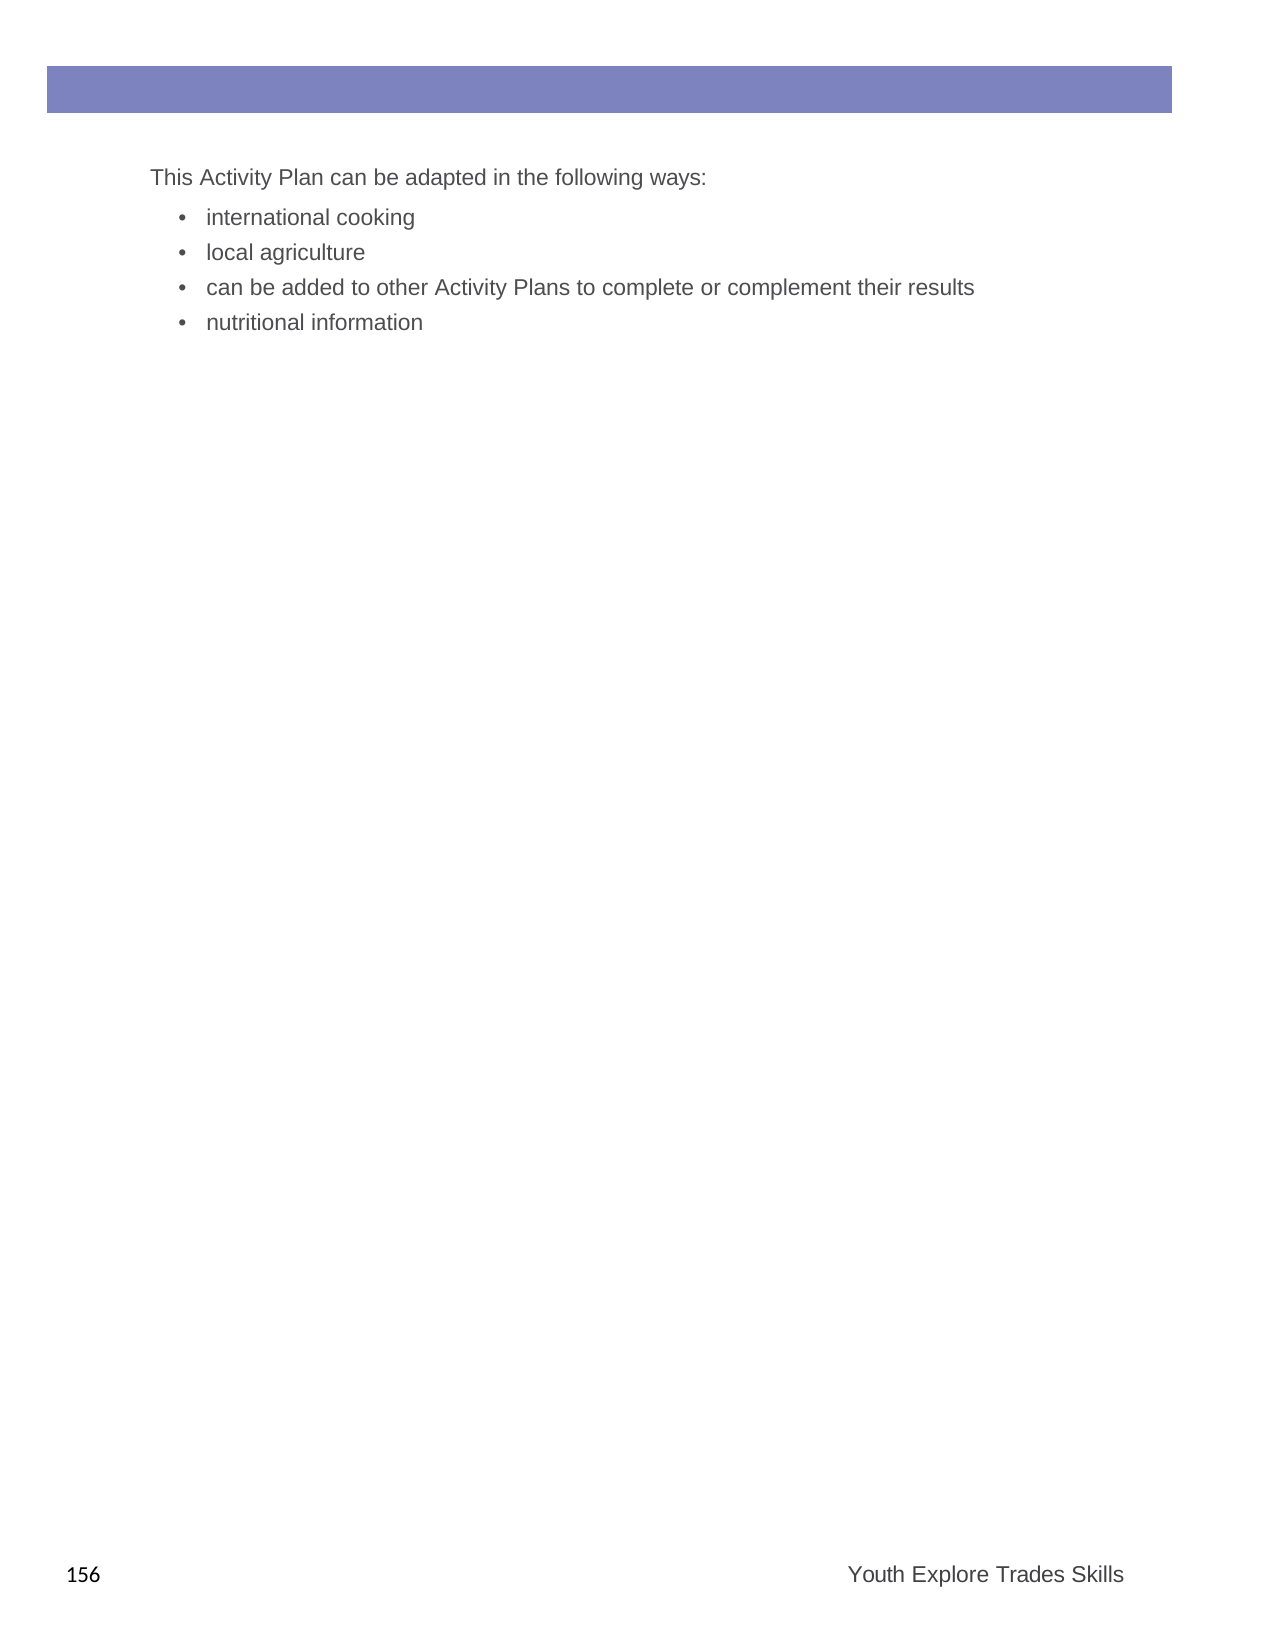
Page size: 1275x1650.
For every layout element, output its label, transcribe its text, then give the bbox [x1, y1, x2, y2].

list international cooking [178, 204, 1183, 231]
text This Activity Plan can be adapted in the following ways: [150, 164, 1183, 190]
list nutritional information [178, 309, 1183, 336]
list local agriculture [178, 239, 1183, 266]
list can be added to other Activity Plans to complete or complement their results [178, 274, 1183, 301]
